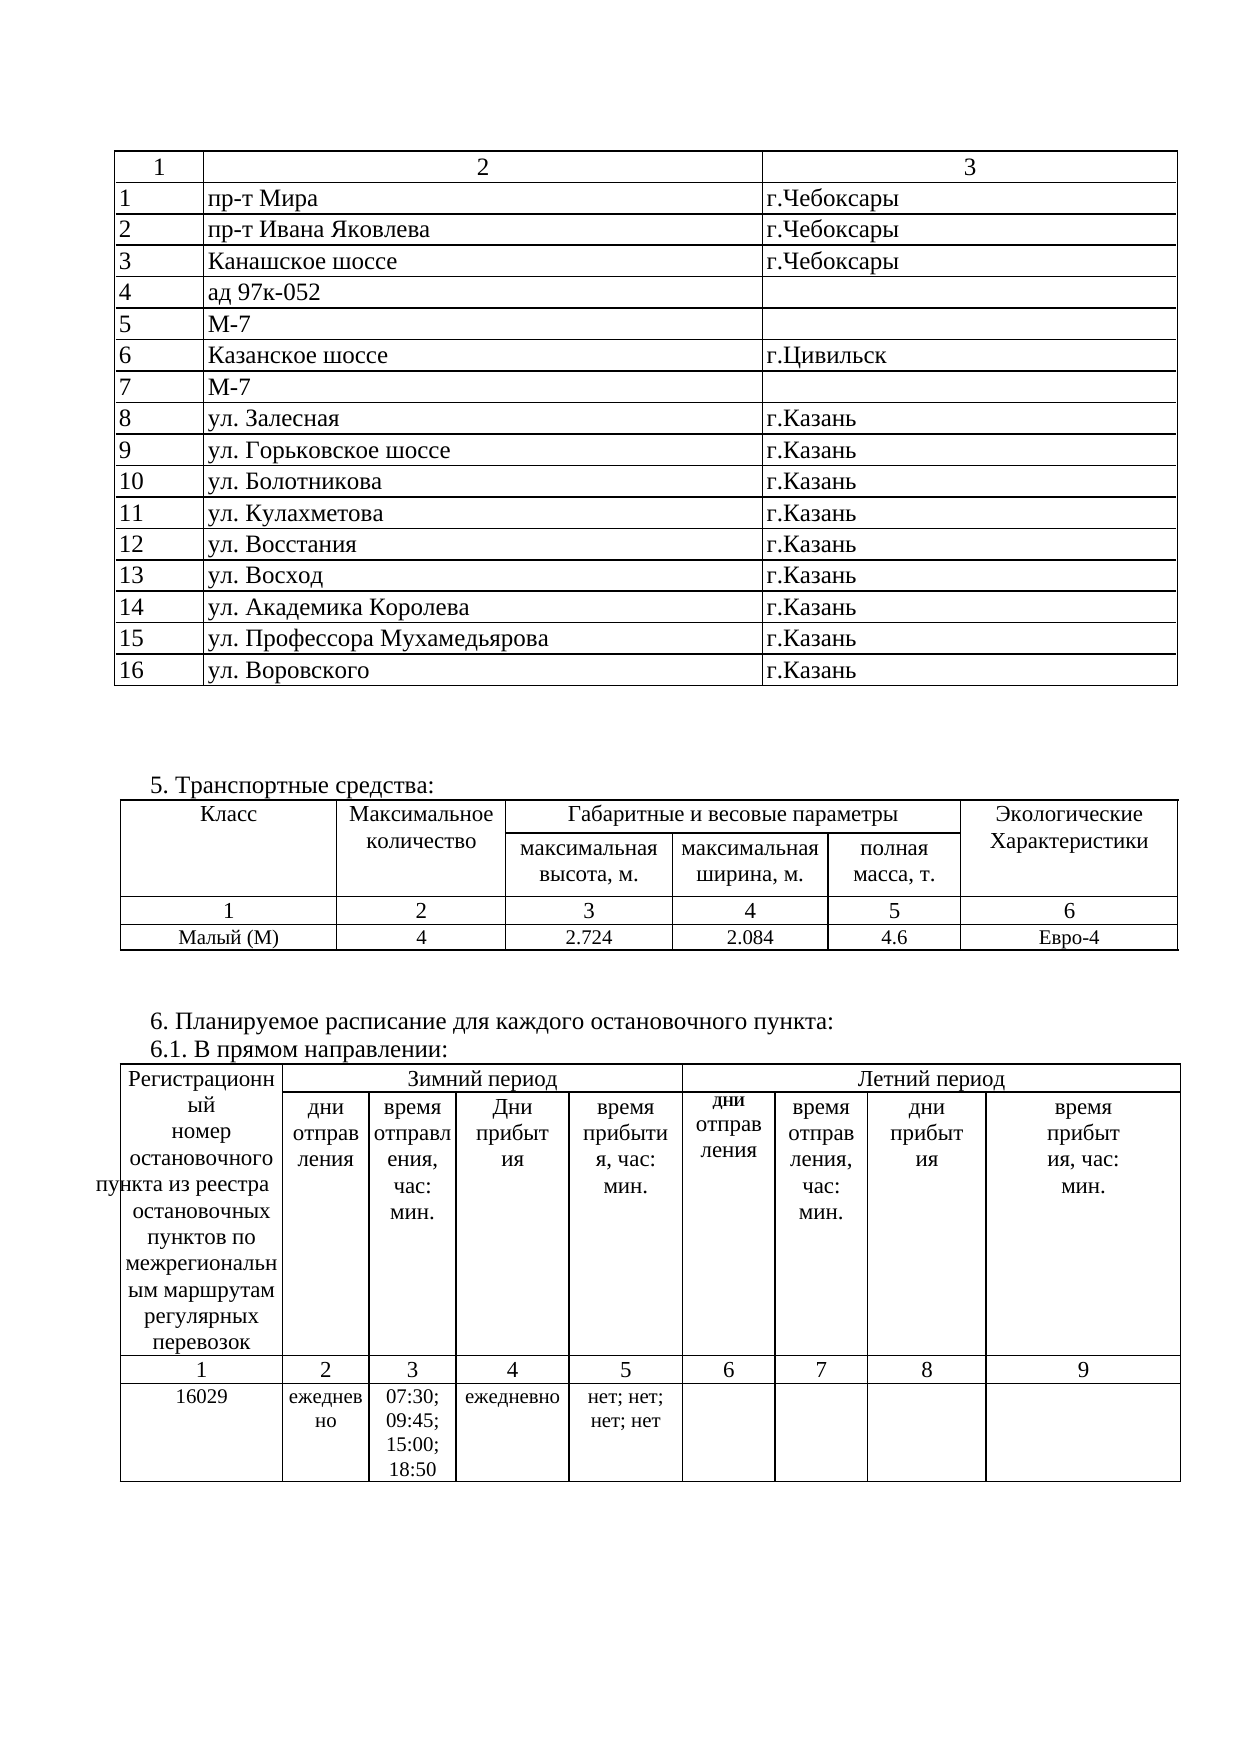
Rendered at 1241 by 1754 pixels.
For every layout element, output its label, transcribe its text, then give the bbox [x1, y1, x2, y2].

table_cell 14 [115, 591, 203, 622]
table_cell 16029 [121, 1384, 282, 1481]
table_header Максимальное количество [337, 801, 505, 896]
table_cell 4 [337, 925, 505, 949]
table_cell ул. Залесная [204, 403, 762, 433]
table_cell 8 [868, 1356, 985, 1383]
table_cell 7 [776, 1356, 867, 1383]
table_cell ул. Горьковское шоссе [204, 435, 762, 464]
table_cell время прибыти я, час: мин. [570, 1093, 682, 1355]
table_cell 2 [204, 152, 762, 181]
table_cell время прибыт ия, час: мин. [987, 1093, 1180, 1355]
table_cell М-7 [204, 309, 762, 339]
table_cell время отправл ения, час: мин. [370, 1093, 455, 1355]
table_cell Казанское шоссе [204, 340, 762, 370]
table_cell ежедневно [283, 1384, 368, 1481]
table_cell [868, 1384, 985, 1481]
table_cell 1 [115, 152, 203, 181]
table_cell М-7 [204, 372, 762, 402]
table_cell ад 97к-052 [204, 277, 762, 307]
table_cell г.Чебоксары [763, 244, 1177, 276]
table_cell г.Чебоксары [763, 181, 1177, 213]
table_cell 1 [121, 897, 336, 923]
table_cell 2 [115, 214, 203, 244]
table_cell Дни прибыт ия [457, 1093, 568, 1355]
table_cell дни прибыт ия [868, 1093, 985, 1355]
table_cell 8 [115, 403, 203, 433]
table_cell 4 [673, 897, 827, 923]
table_cell г.Казань [763, 528, 1177, 559]
table_cell полная масса, т. [829, 834, 960, 896]
table_cell ул. Восход [204, 561, 762, 590]
table_cell ДНИ отправ ления [683, 1093, 774, 1355]
text 5. Транспортные средства: [150, 770, 1090, 799]
table_cell максимальная высота, м. [506, 834, 672, 896]
table_cell 2.084 [673, 925, 827, 949]
table_cell 2.724 [506, 925, 672, 949]
table_cell 6 [115, 340, 203, 370]
table_cell ул. Восстания [204, 529, 762, 559]
table_cell г.Казань [763, 465, 1177, 496]
table_cell [776, 1384, 867, 1481]
table_cell пр-т Ивана Яковлева [204, 215, 762, 244]
table_cell 6 [683, 1356, 774, 1383]
table_cell 2 [337, 897, 505, 923]
table_cell ул. Профессора Мухамедьярова [204, 623, 762, 653]
table_cell 12 [115, 529, 203, 559]
table_cell ул. Болотникова [204, 466, 762, 496]
table_header Класс [121, 801, 336, 896]
table_cell ул. Воровского [204, 655, 762, 685]
table_cell 4 [457, 1356, 568, 1383]
table_cell г.Цивильск [763, 339, 1177, 370]
table_cell ул. Академика Королева [204, 592, 762, 622]
table_cell 3 [370, 1356, 455, 1383]
table_cell [763, 370, 1177, 402]
table_cell 9 [987, 1356, 1180, 1383]
table_cell г.Казань [763, 559, 1177, 590]
table_cell г.Казань [763, 433, 1177, 464]
table_cell Малый (М) [121, 925, 336, 949]
table_cell г.Казань [763, 402, 1177, 433]
table_cell 07:30; 09:45; 15:00; 18:50 [370, 1384, 455, 1481]
table_cell 5 [570, 1356, 682, 1383]
table_cell 3 [763, 152, 1177, 181]
table_cell 4 [115, 277, 203, 307]
table_cell [763, 276, 1177, 307]
table_cell время отправ ления, час: мин. [776, 1093, 867, 1355]
table_cell 9 [115, 434, 203, 464]
text 6.1. В прямом направлении: [150, 1034, 1090, 1063]
table_cell 15 [115, 623, 203, 653]
table_cell [763, 307, 1177, 339]
table_cell ежедневно [457, 1384, 568, 1481]
table_header Зимний период [283, 1065, 682, 1091]
table_cell г.Казань [763, 496, 1177, 527]
table_cell Евро-4 [961, 925, 1177, 949]
table_cell Канашское шоссе [204, 246, 762, 276]
table_cell [987, 1384, 1180, 1481]
table_cell 11 [115, 497, 203, 527]
table_cell ул. Кулахметова [204, 498, 762, 527]
table_cell нет; нет; нет; нет [570, 1384, 682, 1481]
table_cell 2 [283, 1356, 368, 1383]
table_cell дни отправ ления [283, 1093, 368, 1355]
table_header Габаритные и весовые параметры [506, 801, 960, 832]
table_header Экологические Характеристики [961, 801, 1177, 896]
table_cell 10 [115, 466, 203, 496]
text 6. Планируемое расписание для каждого остановочного пункта: [150, 1006, 1090, 1034]
table_cell 7 [115, 371, 203, 402]
table_cell 3 [115, 245, 203, 276]
table_cell 6 [961, 897, 1177, 923]
table_cell г.Казань [763, 653, 1177, 685]
table_cell 5 [115, 308, 203, 339]
table_cell 13 [115, 560, 203, 590]
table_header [121, 1065, 282, 1355]
table_cell г.Казань [763, 590, 1177, 622]
table_cell 3 [506, 897, 672, 923]
table_cell пр-т Мира [204, 183, 762, 213]
table_cell 1 [121, 1356, 282, 1383]
table_header Летний период [683, 1065, 1180, 1091]
table_cell г.Казань [763, 622, 1177, 653]
table_cell [683, 1384, 774, 1481]
table_cell г.Чебоксары [763, 213, 1177, 244]
table_cell 16 [115, 654, 203, 685]
table_cell 1 [115, 183, 203, 213]
table_cell 5 [829, 897, 960, 923]
table_cell 4.6 [829, 925, 960, 949]
table_cell максимальная ширина, м. [673, 834, 827, 896]
